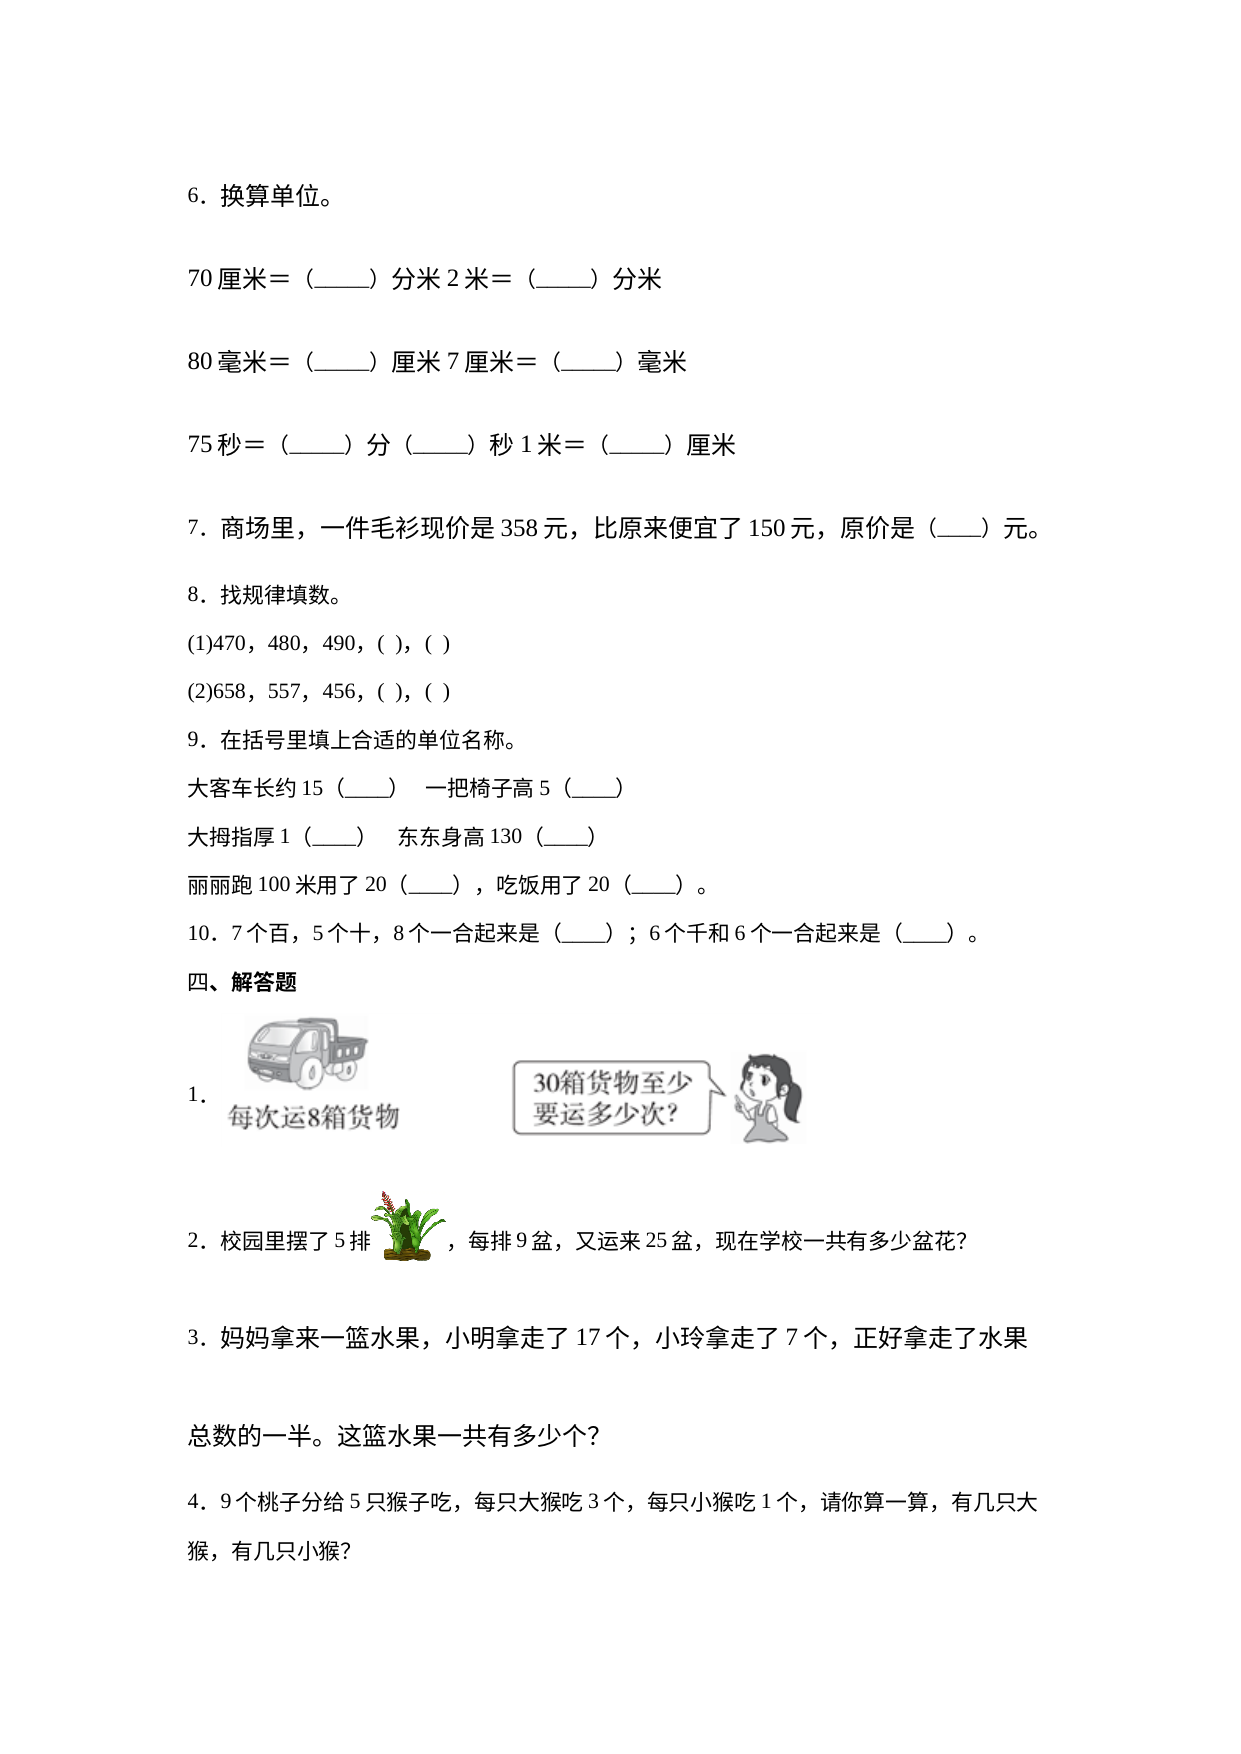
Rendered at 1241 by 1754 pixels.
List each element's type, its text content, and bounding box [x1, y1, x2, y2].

text (2)658，557，456，( )，( ) [187, 674, 1053, 707]
text 大客车长约15（____） 一把椅子高5（____） [187, 771, 1053, 803]
text 大拇指厚1（____） 东东身高130（____） [187, 819, 1053, 852]
text 3．妈妈拿来一篮水果，小明拿走了17个，小玲拿走了7个，正好拿走了水果总数的一半。这篮水果一共有多少个？ [187, 1304, 1053, 1467]
text 丽丽跑100米用了20（____），吃饭用了20（____）。 [187, 868, 1053, 900]
text 2．校园里摆了5排，每排9盆，又运来25盆，现在学校一共有多少盆花？ [187, 1191, 1053, 1288]
text 8．找规律填数。 [187, 578, 1053, 610]
text 四、解答题 [187, 964, 1053, 997]
text 10．7个百，5个十，8个一合起来是（____）；6个千和6个一合起来是（____）。 [187, 916, 1053, 948]
text 4．9个桃子分给5只猴子吃，每只大猴吃3个，每只小猴吃1个，请你算一算，有几只大猴，有几只小猴？ [187, 1485, 1053, 1566]
picture [220, 1012, 822, 1147]
text 7．商场里，一件毛衫现价是358元，比原来便宜了150元，原价是（____）元。 [187, 494, 1053, 559]
text (1)470，480，490，( )，( ) [187, 626, 1053, 658]
text 70厘米＝（_____）分米 2米＝（_____）分米 [187, 245, 1053, 310]
text 80毫米＝（_____）厘米 7厘米＝（_____）毫米 [187, 328, 1053, 393]
text 75秒＝（_____）分（_____）秒 1米＝（_____）厘米 [187, 411, 1053, 476]
text 9．在括号里填上合适的单位名称。 [187, 723, 1053, 755]
text 6．换算单位。 [187, 162, 1053, 227]
picture [371, 1191, 447, 1263]
